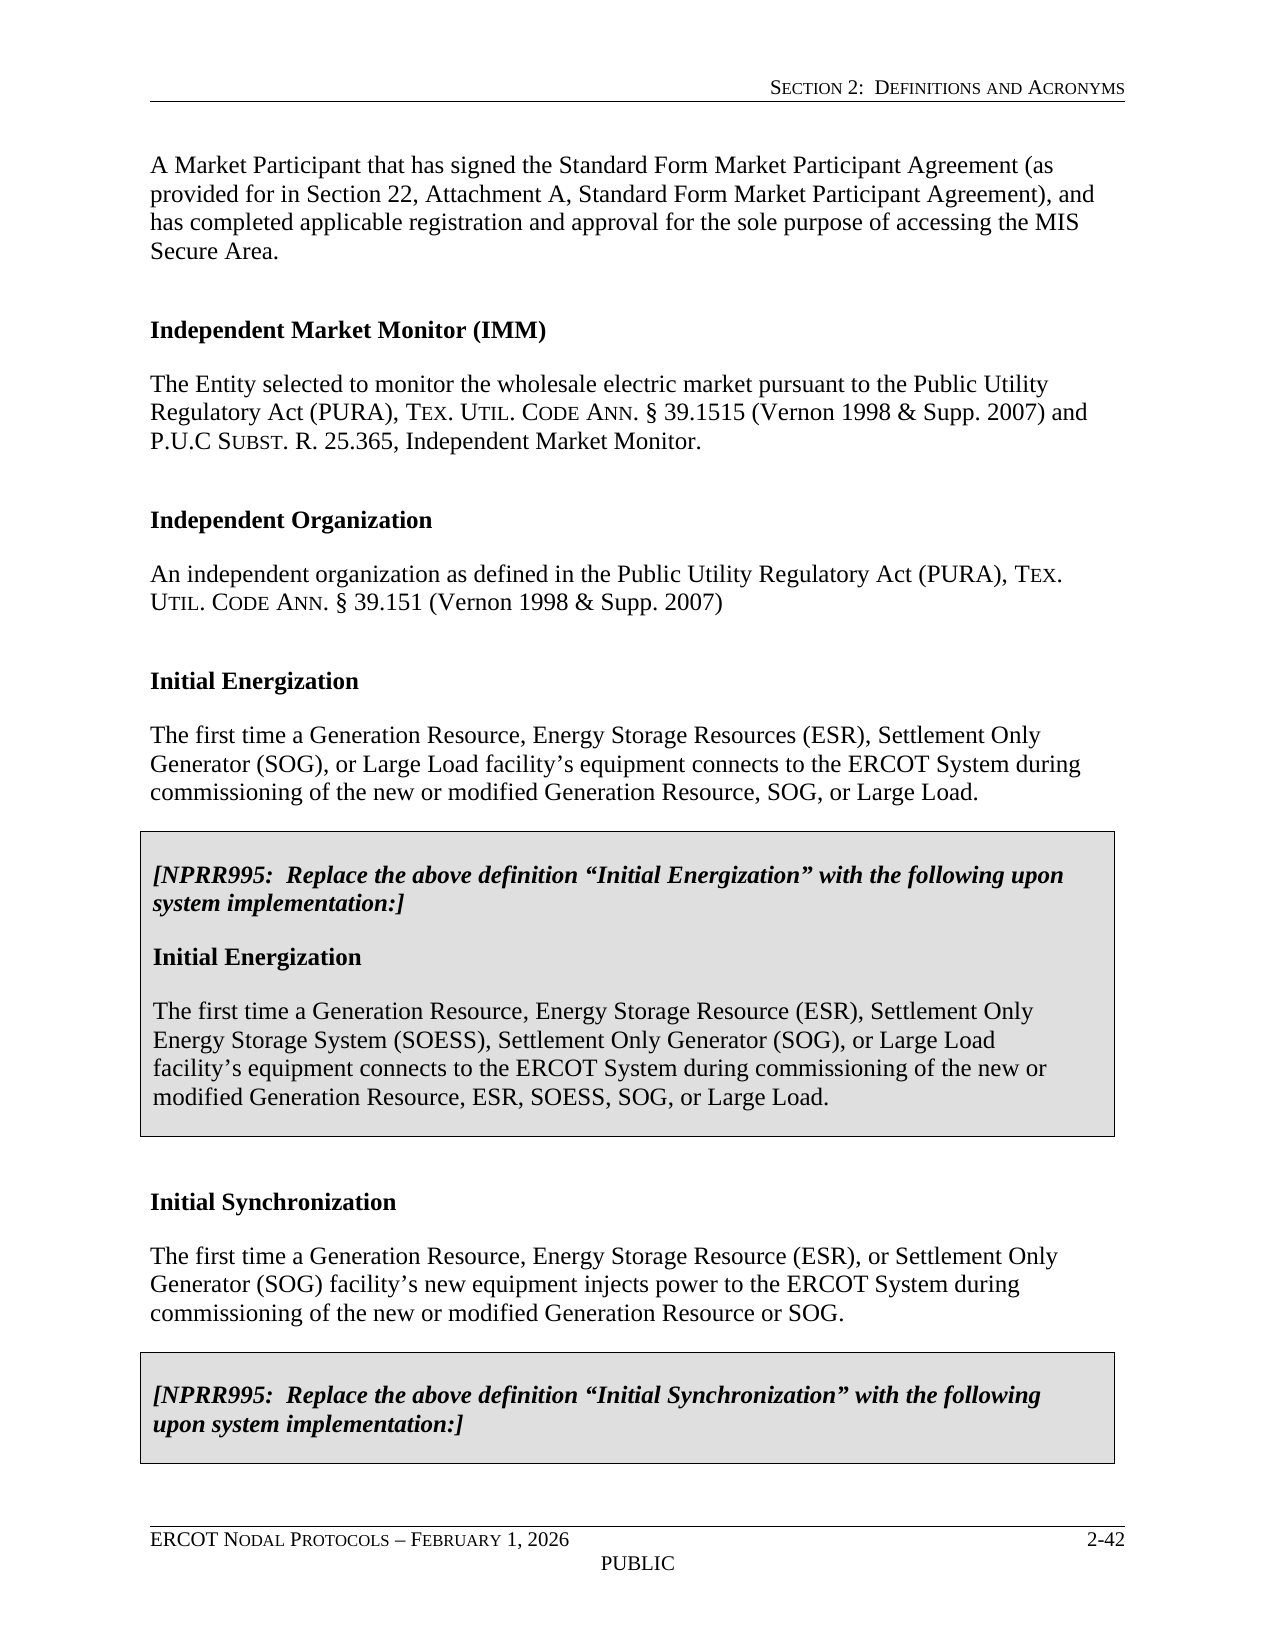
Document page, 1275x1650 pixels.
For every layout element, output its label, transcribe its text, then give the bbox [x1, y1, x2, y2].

text An independent organization as defined in the Public Utility Regulatory Act (PURA), Tex. Util. Code Ann. § 39.151 (Vernon 1998 & Supp. 2007) [150, 559, 1087, 616]
text The first time a Generation Resource, Energy Storage Resources (ESR), Settlement Only Generator (SOG), or Large Load facility’s equipment connects to the ERCOT System during commissioning of the new or modified Generation Resource, SOG, or Large Load. [150, 720, 1087, 806]
text The first time a Generation Resource, Energy Storage Resource (ESR), or Settlement Only Generator (SOG) facility’s new equipment injects power to the ERCOT System during commissioning of the new or modified Generation Resource or SOG. [150, 1241, 1087, 1327]
text The Entity selected to monitor the wholesale electric market pursuant to the Public Utility Regulatory Act (PURA), Tex. Util. Code Ann. § 39.1515 (Vernon 1998 & Supp. 2007) and P.U.C Subst. R. 25.365, Independent Market Monitor. [150, 369, 1125, 455]
text Initial Synchronization [150, 1187, 1125, 1216]
list A Market Participant that has signed the Standard Form Market Participant Agreement (as provided for in Section 22, Attachment A, Standard Form Market Participant Agreement), and has completed applicable registration and approval for the sole purpose of accessing the MIS Secure Area. [150, 150, 1125, 265]
table_header [NPRR995: Replace the above definition “Initial Energization” with the following upon system implementation:] Initial Energization The first time a Generation Resource, Energy Storage Resource (ESR), Settlement Only Energy Storage System (SOESS), Settlement Only Generator (SOG), or Large Load facility’s equipment connects to the ERCOT System during commissioning of the new or modified Generation Resource, ESR, SOESS, SOG, or Large Load. [141, 832, 1114, 1136]
text Independent Organization [150, 505, 1125, 534]
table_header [141, 1353, 1114, 1463]
text Initial Energization [150, 666, 1125, 695]
text Independent Market Monitor (IMM) [150, 315, 1125, 344]
